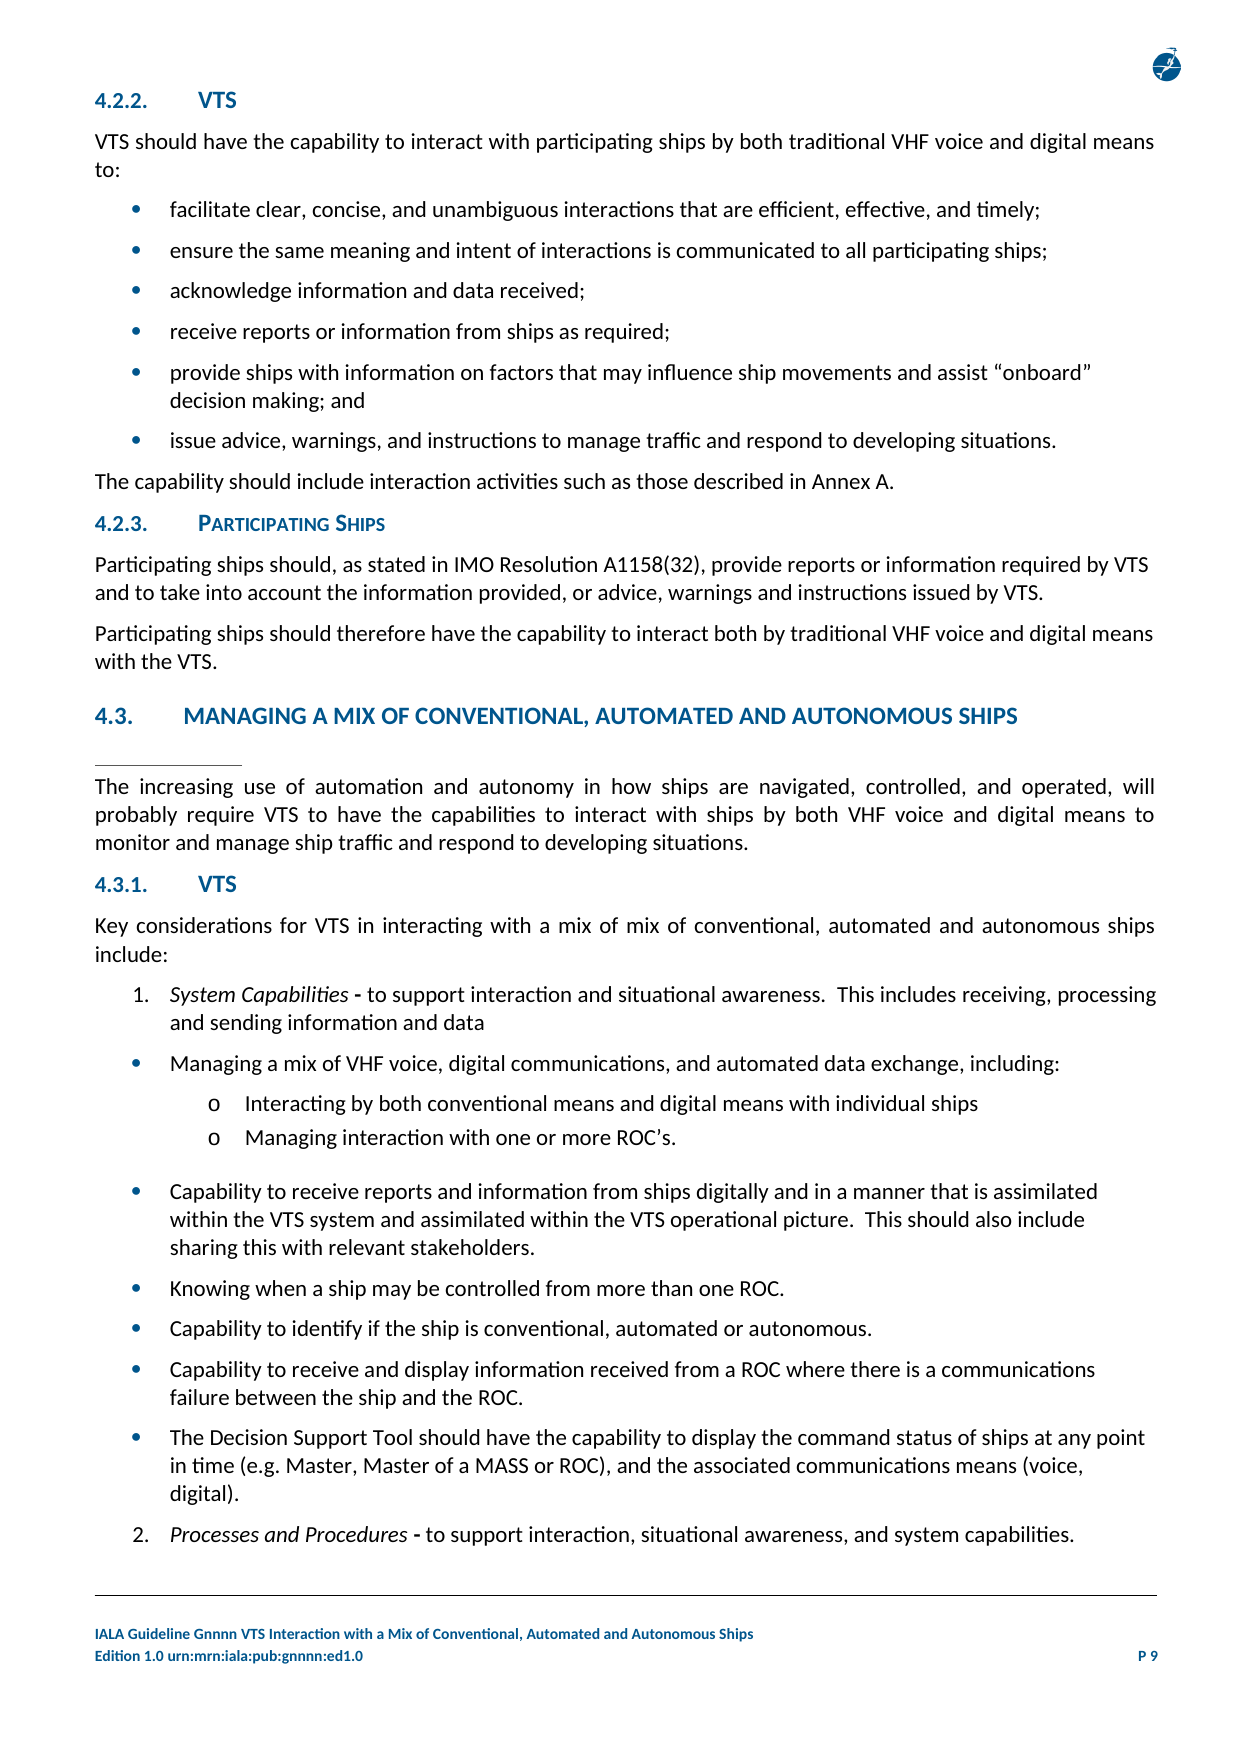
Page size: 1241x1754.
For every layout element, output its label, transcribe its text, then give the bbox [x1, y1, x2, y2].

text VTS should have the capability to interact with participating ships by both traditional VHF voice and digital means to: [94, 127, 1157, 183]
list Managing interaction with one or more ROC’s. [207, 1123, 1157, 1152]
text Knowing when a ship may be controlled from more than one ROC. [132, 1274, 1157, 1302]
subtitle Participating Ships [94, 507, 1069, 538]
text Key considerations for VTS in interacting with a mix of mix of conventional, automated and autonomous ships include: [94, 912, 1157, 968]
text issue advice, warnings, and instructions to manage traffic and respond to developing situations. [132, 426, 1157, 454]
text Capability to receive and display information received from a ROC where there is a communications failure between the ship and the ROC. [132, 1355, 1157, 1411]
list Interacting by both conventional means and digital means with individual ships [207, 1089, 1157, 1118]
text facilitate clear, concise, and unambiguous interactions that are efficient, effective, and timely; [132, 196, 1157, 224]
text ensure the same meaning and intent of interactions is communicated to all participating ships; [132, 236, 1157, 264]
list System Capabilities - to support interaction and situational awareness. This includes receiving, processing and sending information and data [132, 980, 1157, 1036]
subtitle MANAGING A MIX OF CONVENTIONAL, AUTOMATED AND AUTONOMOUS SHIPS [94, 700, 1157, 730]
subtitle VTS [94, 84, 1069, 114]
list Processes and Procedures - to support interaction, situational awareness, and system capabilities. [132, 1520, 1157, 1548]
text Capability to receive reports and information from ships digitally and in a manner that is assimilated within the VTS system and assimilated within the VTS operational picture. This should also include sharing this with relevant stakeholders. [132, 1177, 1157, 1261]
subtitle VTS [94, 869, 1069, 899]
picture [1121, 0, 1240, 116]
text Participating ships should, as stated in IMO Resolution A1158(32), provide reports or information required by VTS and to take into account the information provided, or advice, warnings and instructions issued by VTS. [94, 550, 1157, 606]
text Participating ships should therefore have the capability to interact both by traditional VHF voice and digital means with the VTS. [94, 619, 1157, 675]
text The capability should include interaction activities such as those described in Annex A. [94, 467, 1157, 495]
text The Decision Support Tool should have the capability to display the command status of ships at any point in time (e.g. Master, Master of a MASS or ROC), and the associated communications means (voice, digital). [132, 1423, 1157, 1507]
text The increasing use of automation and autonomy in how ships are navigated, controlled, and operated, will probably require VTS to have the capabilities to interact with ships by both VHF voice and digital means to monitor and manage ship traffic and respond to developing situations. [94, 772, 1157, 856]
text Managing a mix of VHF voice, digital communications, and automated data exchange, including: [132, 1049, 1157, 1077]
text provide ships with information on factors that may influence ship movements and assist “onboard” decision making; and [132, 358, 1157, 414]
text Capability to identify if the ship is conventional, automated or autonomous. [132, 1314, 1157, 1342]
text acknowledge information and data received; [132, 277, 1157, 305]
text receive reports or information from ships as required; [132, 317, 1157, 345]
